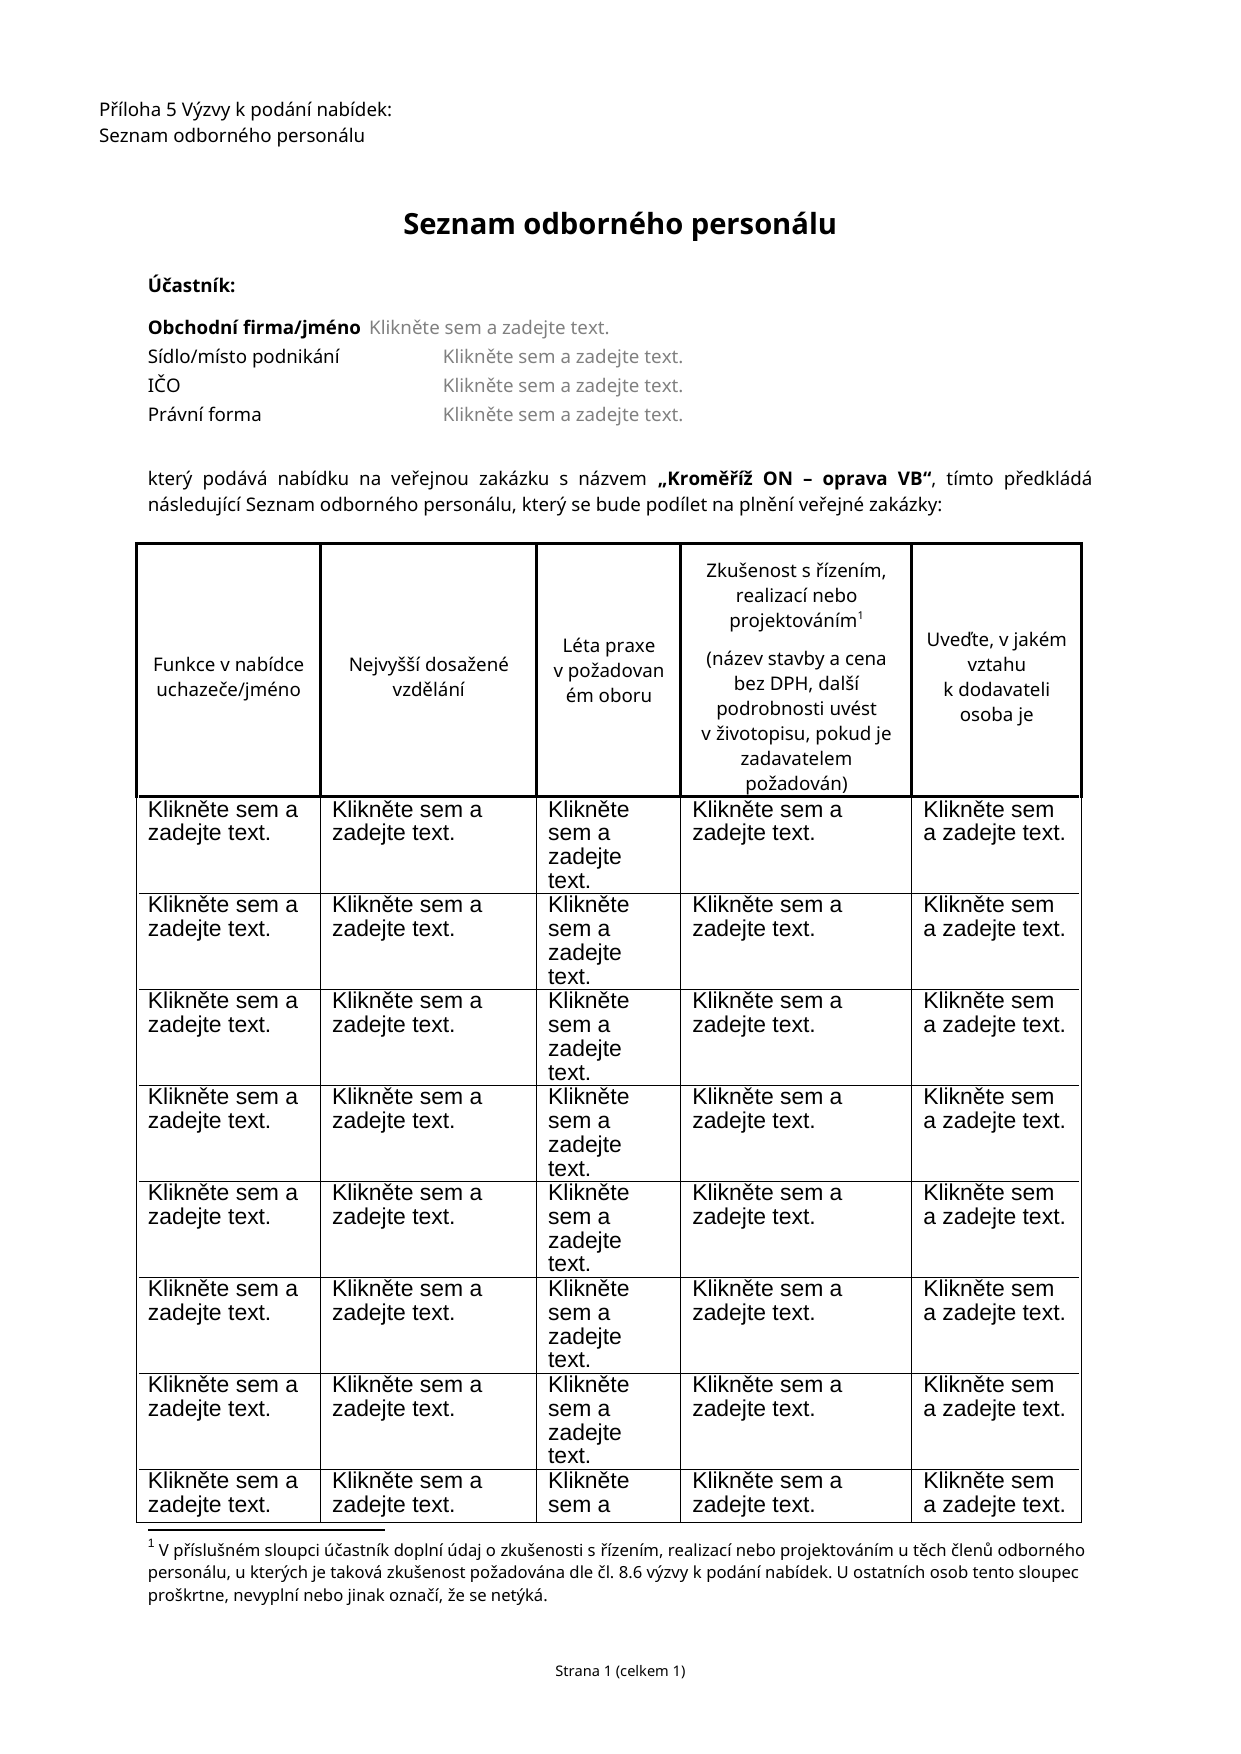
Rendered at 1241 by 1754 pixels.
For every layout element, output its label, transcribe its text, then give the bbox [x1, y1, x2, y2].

text Účastník: [148, 268, 1093, 299]
text Sídlo/místo podnikání [148, 340, 1093, 369]
text IČO [148, 369, 1093, 398]
table_header Funkce v nabídce uchazeče/jméno [138, 545, 319, 795]
text Obchodní firma/jméno [148, 311, 1093, 340]
table_header Léta praxe v požadovaném oboru [538, 545, 679, 795]
table_header Nejvyšší dosažené vzdělání [322, 545, 535, 795]
text který podává nabídku na veřejnou zakázku s názvem „Kroměříž ON – oprava VB“, tímto předkládá následující Seznam odborného personálu, který se bude podílet na plnění veřejné zakázky: [148, 465, 1093, 516]
text Právní forma [148, 398, 1093, 427]
title Seznam odborného personálu [148, 203, 1093, 243]
table_header Uveďte, v jakém vztahu k dodavateli osoba je [913, 545, 1080, 795]
table_header Zkušenost s řízením, realizací nebo projektováním (název stavby a cena bez DPH, další podrobnosti uvést v životopisu, pokud je zadavatelem požadován) [682, 545, 910, 795]
